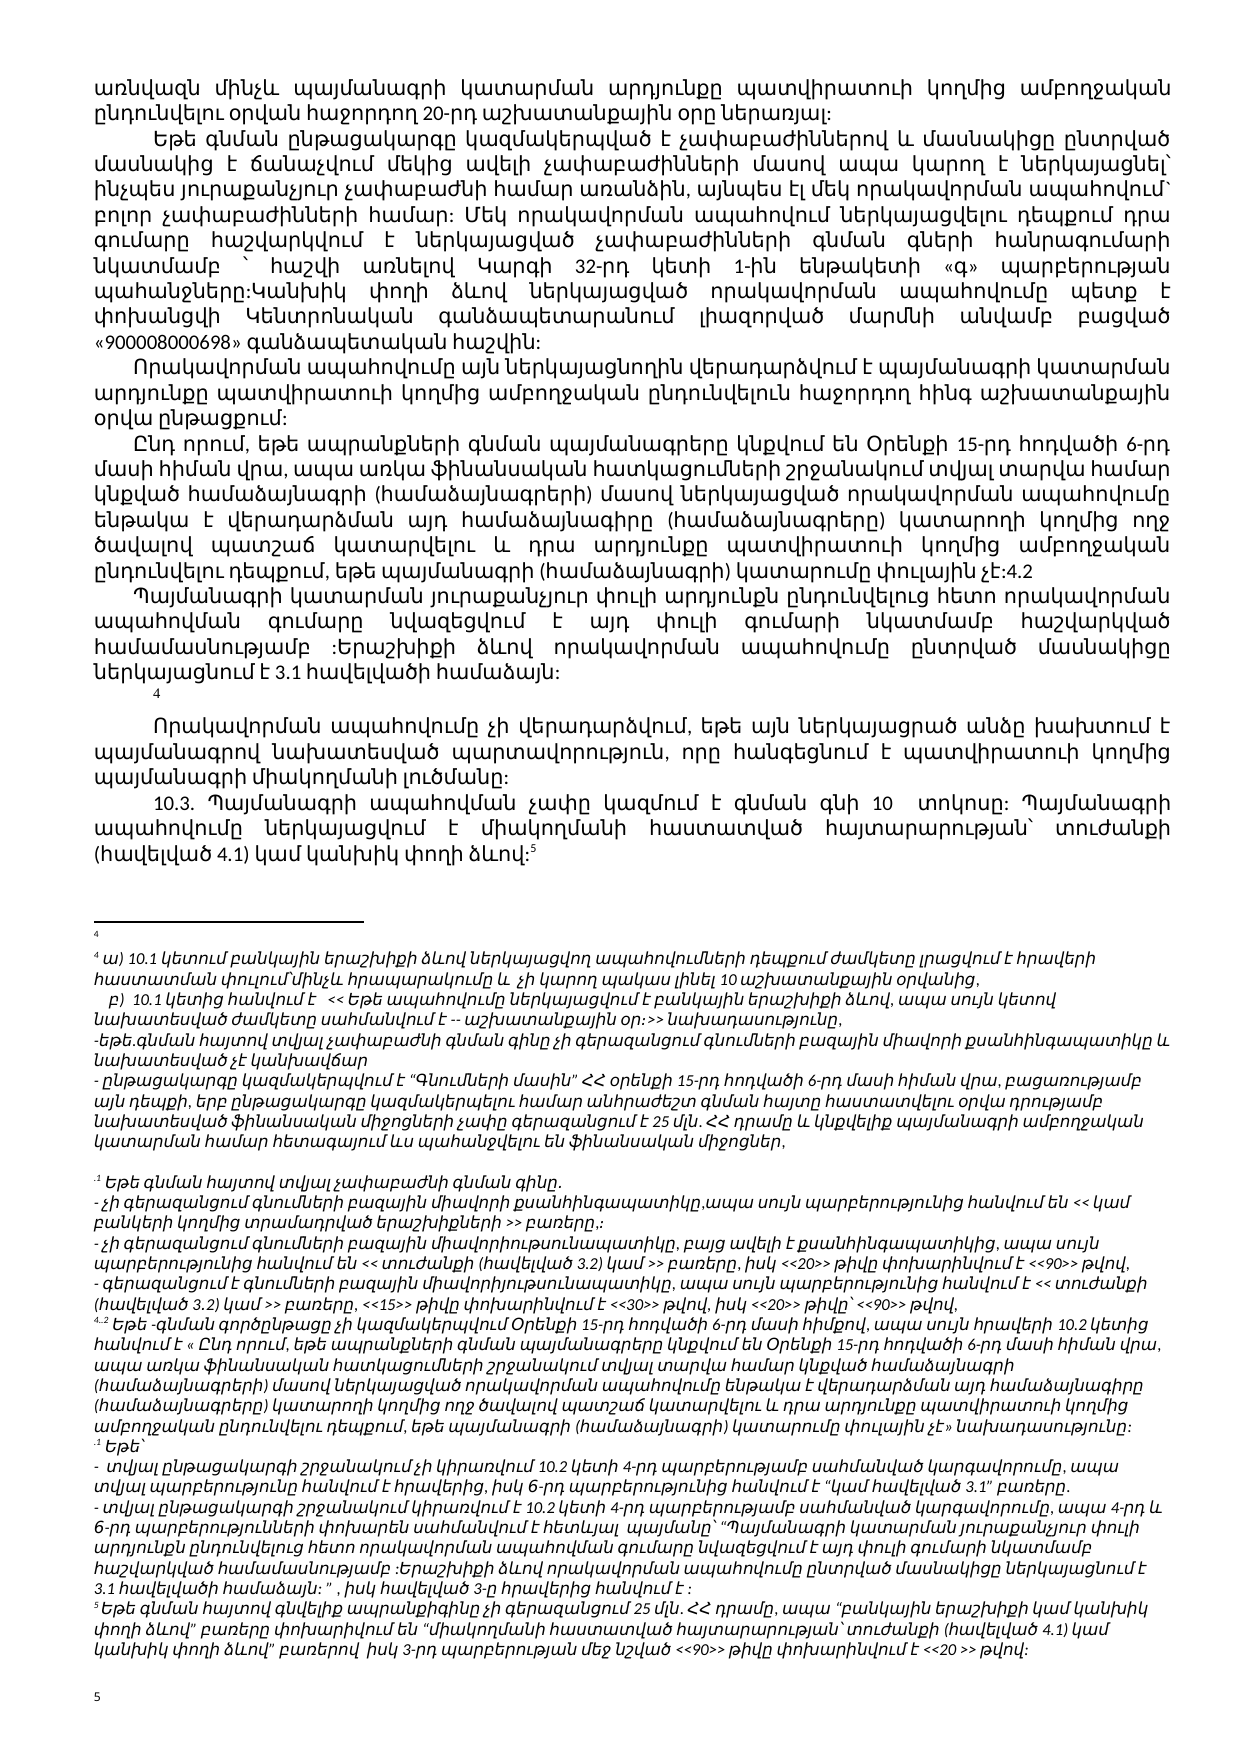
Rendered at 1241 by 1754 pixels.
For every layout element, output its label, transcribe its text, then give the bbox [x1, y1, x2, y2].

text Ընդ որում, եթե ապրանքների գնման պայմանագրերը կնքվում են Օրենքի 15-րդ հոդվածի 6-րդ մասի հիման վրա, ապա առկա ֆինանսական հատկացումների շրջանակում տվյալ տարվա համար կնքված համաձայնագրի (համաձայնագրերի) մասով ներկայացված որակավորման ապահովումը ենթակա է վերադարձման այդ համաձայնագիրը (համաձայնագրերը) կատարողի կողմից ողջ ծավալով պատշաճ կատարվելու և դրա արդյունքը պատվիրատուի կողմից ամբողջական ընդունվելու դեպքում, եթե պայմանագրի (համաձայնագրի) կատարումը փուլային չէ:4.2 [94, 431, 1171, 583]
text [94, 75, 1171, 126]
text Որակավորման ապահովումը չի վերադարձվում, եթե այն ներկայացրած անձը խախտում է պայմանագրով նախատեսված պարտավորություն, որը հանգեցնում է պատվիրատուի կողմից պայմանագրի միակողմանի լուծմանը: [94, 714, 1171, 790]
text Եթե գնման ընթացակարգը կազմակերպված է չափաբաժիններով և մասնակիցը ընտրված մասնակից է ճանաչվում մեկից ավելի չափաբաժինների մասով ապա կարող է ներկայացնել՝ ինչպես յուրաքանչյուր չափաբաժնի համար առանձին, այնպես էլ մեկ որակավորման ապահովում` բոլոր չափաբաժինների համար: Մեկ որակավորման ապահովում ներկայացվելու դեպքում դրա գումարը հաշվարկվում է ներկայացված չափաբաժինների գնման գների հանրագումարի նկատմամբ ՝ հաշվի առնելով Կարգի 32-րդ կետի 1-ին ենթակետի «գ» պարբերության պահանջները:Կանխիկ փողի ձևով ներկայացված որակավորման ապահովումը պետք է փոխանցվի Կենտրոնական գանձապետարանում լիազորված մարմնի անվամբ բացված «900008000698» գանձապետական հաշվին: [94, 126, 1171, 354]
text 10.3. Պայմանագրի ապահովման չափը կազմում է գնման գնի 10 տոկոսը: Պայմանագրի ապահովումը ներկայացվում է միակողմանի հաստատված հայտարարության՝ տուժանքի (հավելված 4.1) կամ կանխիկ փողի ձևով: [94, 790, 1171, 866]
text Որակավորման ապահովումը այն ներկայացնողին վերադարձվում է պայմանագրի կատարման արդյունքը պատվիրատուի կողմից ամբողջական ընդունվելուն հաջորդող հինգ աշխատանքային օրվա ընթացքում: [94, 354, 1171, 431]
text Պայմանագրի կատարման յուրաքանչյուր փուլի արդյունքն ընդունվելուց հետո որակավորման ապահովման գումարը նվազեցվում է այդ փուլի գումարի նկատմամբ հաշվարկված համամասնությամբ :Երաշխիքի ձևով որակավորման ապահովումը ընտրված մասնակիցը ներկայացնում է 3.1 հավելվածի համաձայն: [94, 583, 1171, 685]
